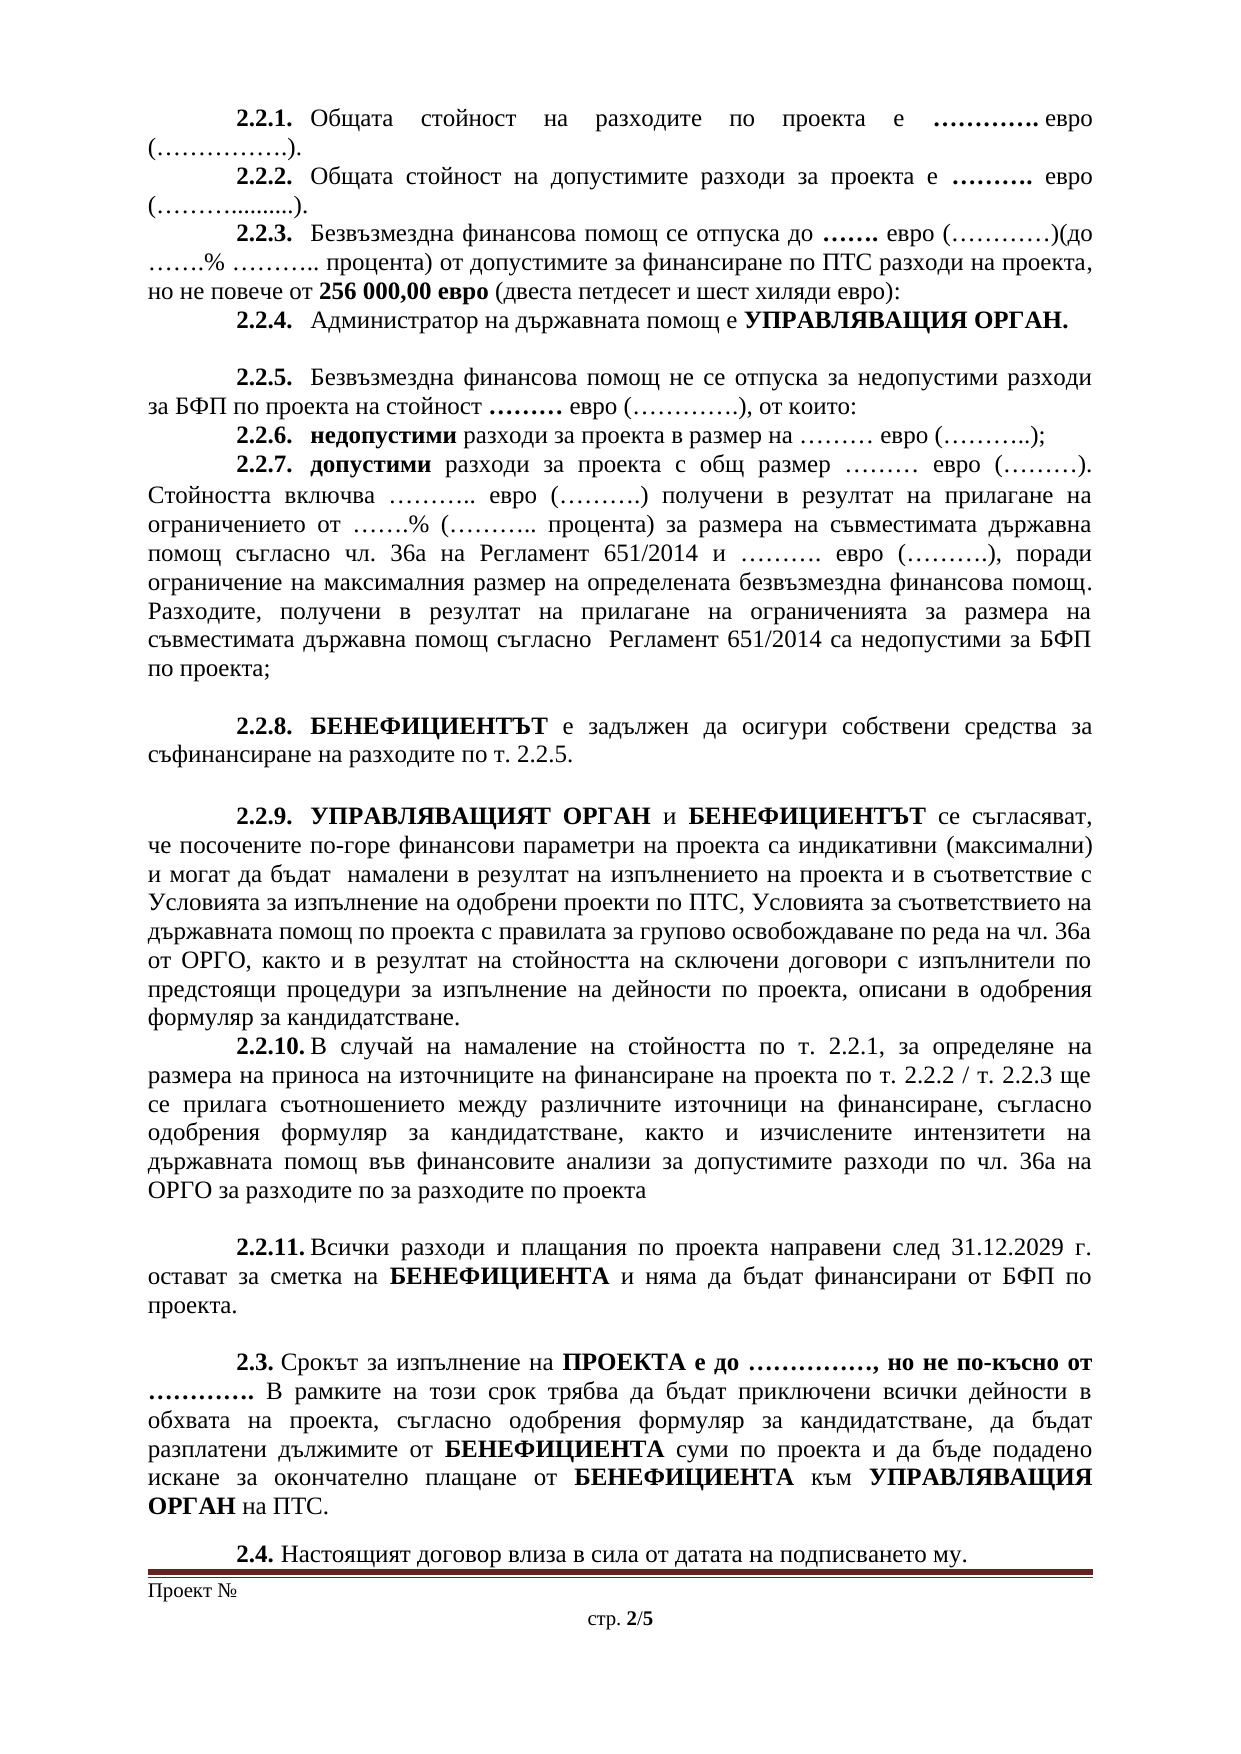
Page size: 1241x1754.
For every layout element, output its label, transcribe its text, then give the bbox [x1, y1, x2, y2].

list Безвъзмездна финансова помощ се отпуска до ……. евро (…………)(до …….% ……….. процента) от допустимите за финансиране по ПТС разходи на проекта, но не повече от 256 000,00 евро (двеста петдесет и шест хиляди евро): [148, 218, 1093, 305]
list Администратор на държавната помощ е УПРАВЛЯВАЩИЯ ОРГАН. [148, 305, 1093, 333]
list Срокът за изпълнение на ПРОЕКТА е до ……………, но не по-късно от …………. В рамките на този срок трябва да бъдат приключени всички дейности в обхвата на проекта, съгласно одобрения формуляр за кандидатстване, да бъдат разплатени дължимите от БЕНЕФИЦИЕНТА суми по проекта и да бъде подадено искане за окончателно плащане от БЕНЕФИЦИЕНТА към УПРАВЛЯВАЩИЯ ОРГАН на ПТС. [148, 1347, 1093, 1520]
list Общата стойност на разходите по проекта е …………. евро (…………….). [148, 103, 1093, 161]
list В случай на намаление на стойността по т. 2.2.1, за определяне на размера на приноса на източниците на финансиране на проекта по т. 2.2.2 / т. 2.2.3 ще се прилага съотношението между различните източници на финансиране, съгласно одобрения формуляр за кандидатстване, както и изчислените интензитети на държавната помощ във финансовите анализи за допустимите разходи по чл. 36а на ОРГО за разходите по за разходите по проекта [148, 1031, 1093, 1204]
list УПРАВЛЯВАЩИЯТ ОРГАН и БЕНЕФИЦИЕНТЪТ се съгласяват, че посочените по-горе финансови параметри на проекта са индикативни (максимални) и могат да бъдат намалени в резултат на изпълнението на проекта и в съответствие с Условията за изпълнение на одобрени проекти по ПТС, Условията за съответствието на държавната помощ по проекта с правилата за групово освобождаване по реда на чл. 36а от ОРГО, както и в резултат на стойността на сключени договори с изпълнители по предстоящи процедури за изпълнение на дейности по проекта, описани в одобрения формуляр за кандидатстване. [148, 801, 1093, 1031]
list Настоящият договор влиза в сила от датата на подписването му. [148, 1539, 1093, 1568]
list допустими разходи за проекта с общ размер ……… евро (………). Стойността включва ……….. евро (……….) получени в резултат на прилагане на ограничението от …….% (……….. процента) за размера на съвместимата държавна помощ съгласно чл. 36а на Регламент 651/2014 и ………. евро (……….), поради ограничение на максималния размер на определената безвъзмездна финансова помощ. Разходите, получени в резултат на прилагане на ограниченията за размера на съвместимата държавна помощ съгласно Регламент 651/2014 са недопустими за БФП по проекта; [148, 448, 1093, 682]
list Безвъзмездна финансова помощ не се отпуска за недопустими разходи за БФП по проекта на стойност ……… евро (………….), от които: [148, 362, 1093, 420]
list недопустими разходи за проекта в размер на ……… евро (………..); [148, 420, 1093, 448]
list Общата стойност на допустимите разходи за проекта е ………. евро (………..........). [148, 161, 1093, 218]
list Всички разходи и плащания по проекта направени след 31.12.2029 г. остават за сметка на БЕНЕФИЦИЕНТА и няма да бъдат финансирани от БФП по проекта. [148, 1232, 1093, 1319]
list БЕНЕФИЦИЕНТЪТ е задължен да осигури собствени средства за съфинансиране на разходите по т. 2.2.5. [148, 711, 1093, 768]
